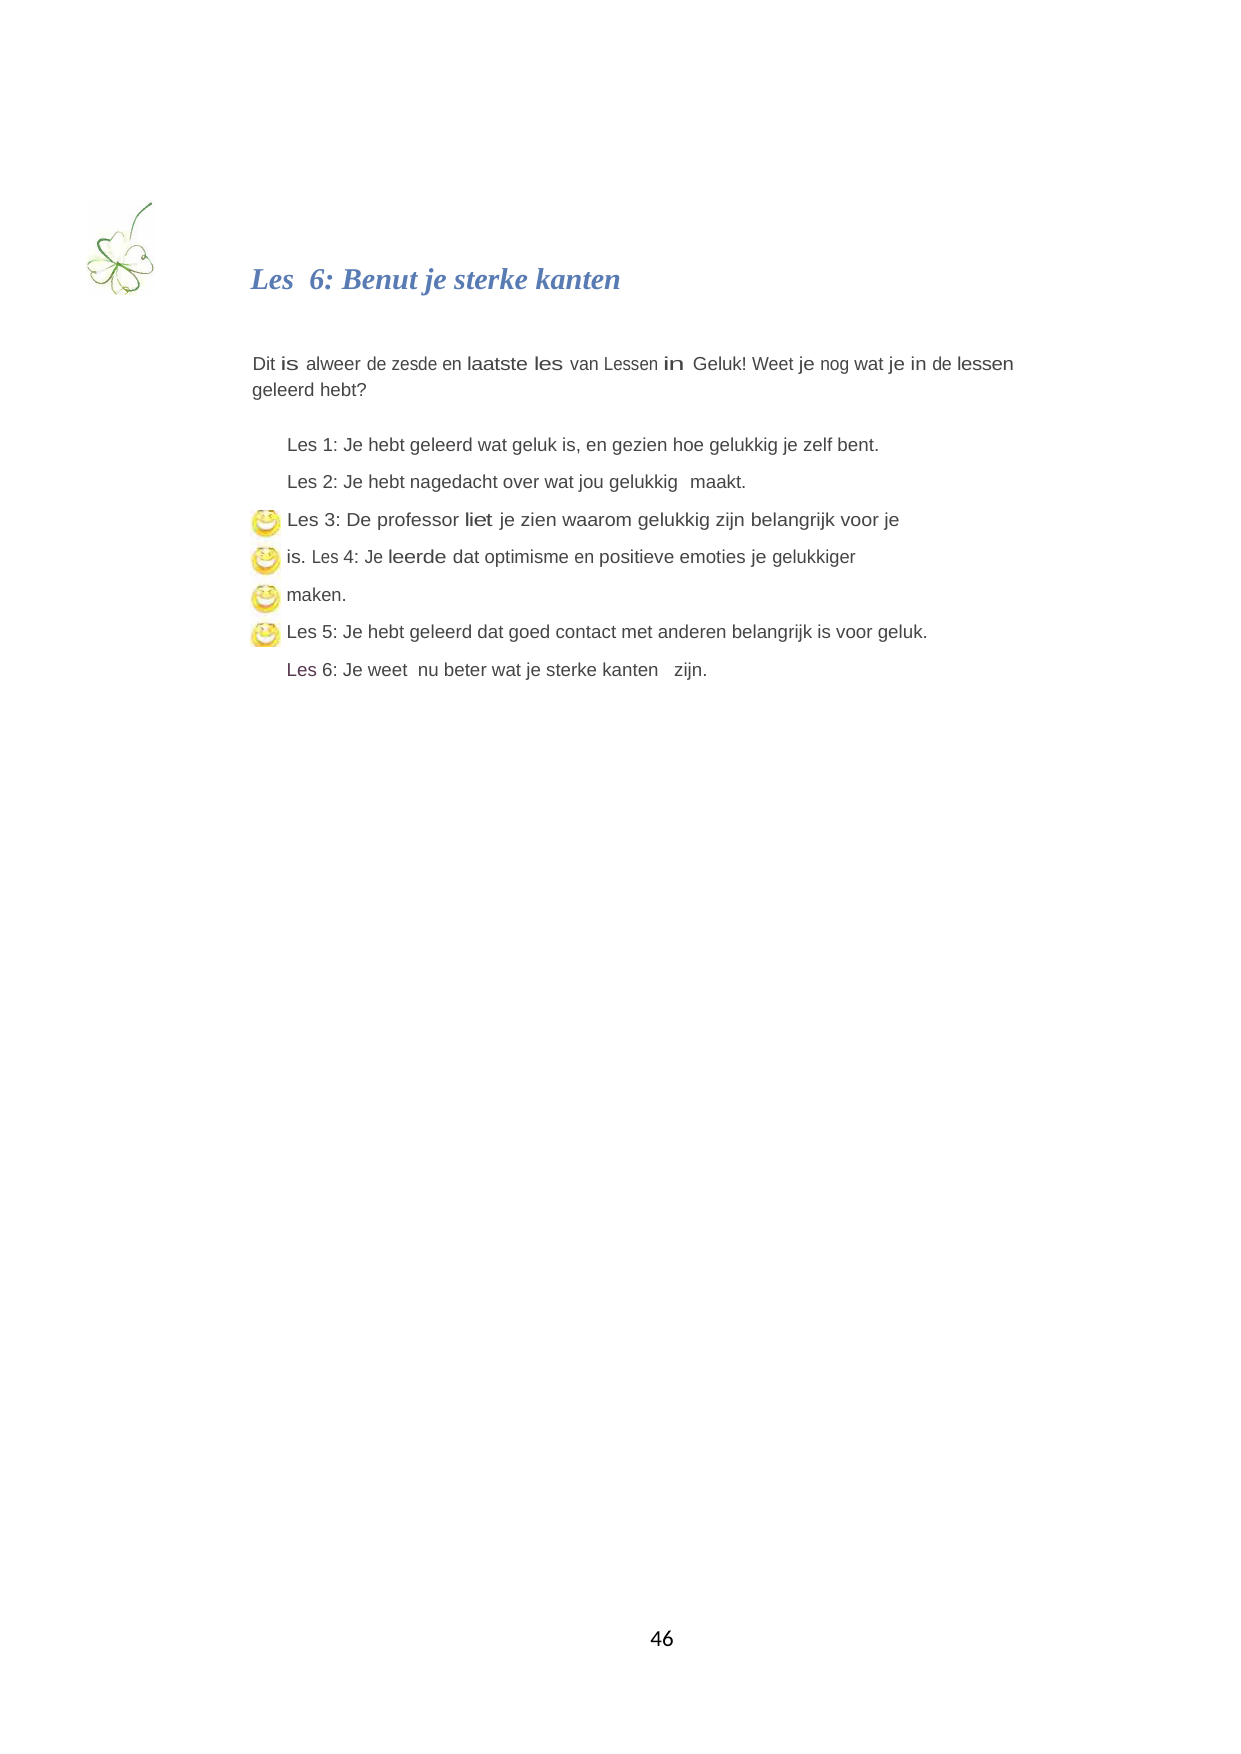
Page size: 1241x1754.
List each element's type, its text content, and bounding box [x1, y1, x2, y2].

text Les 1: Je hebt geleerd wat geluk is, en gezien hoe gelukkig je zelf bent. Les 2: Je hebt nagedacht over wat jou gelukkig maakt. [287, 434, 908, 493]
picture [250, 510, 281, 647]
subtitle Les 6: Benut je sterke kanten [250, 261, 1059, 296]
text Les 5: Je hebt geleerd dat goed contact met anderen belangrijk is voor geluk. Les 6: Je weet nu beter wat je sterke kanten zijn. [286, 621, 956, 680]
text Les 3: De professor liet je zien waarom gelukkig zijn belangrijk voor je is. Les 4: Je leerde dat optimisme en positieve emoties je gelukkiger maken. [286, 509, 908, 605]
text Dit is alweer de zesde en laatste les van Lessen in Geluk! Weet je nog wat je in de lessen geleerd hebt? [252, 353, 1059, 401]
picture [86, 200, 155, 295]
